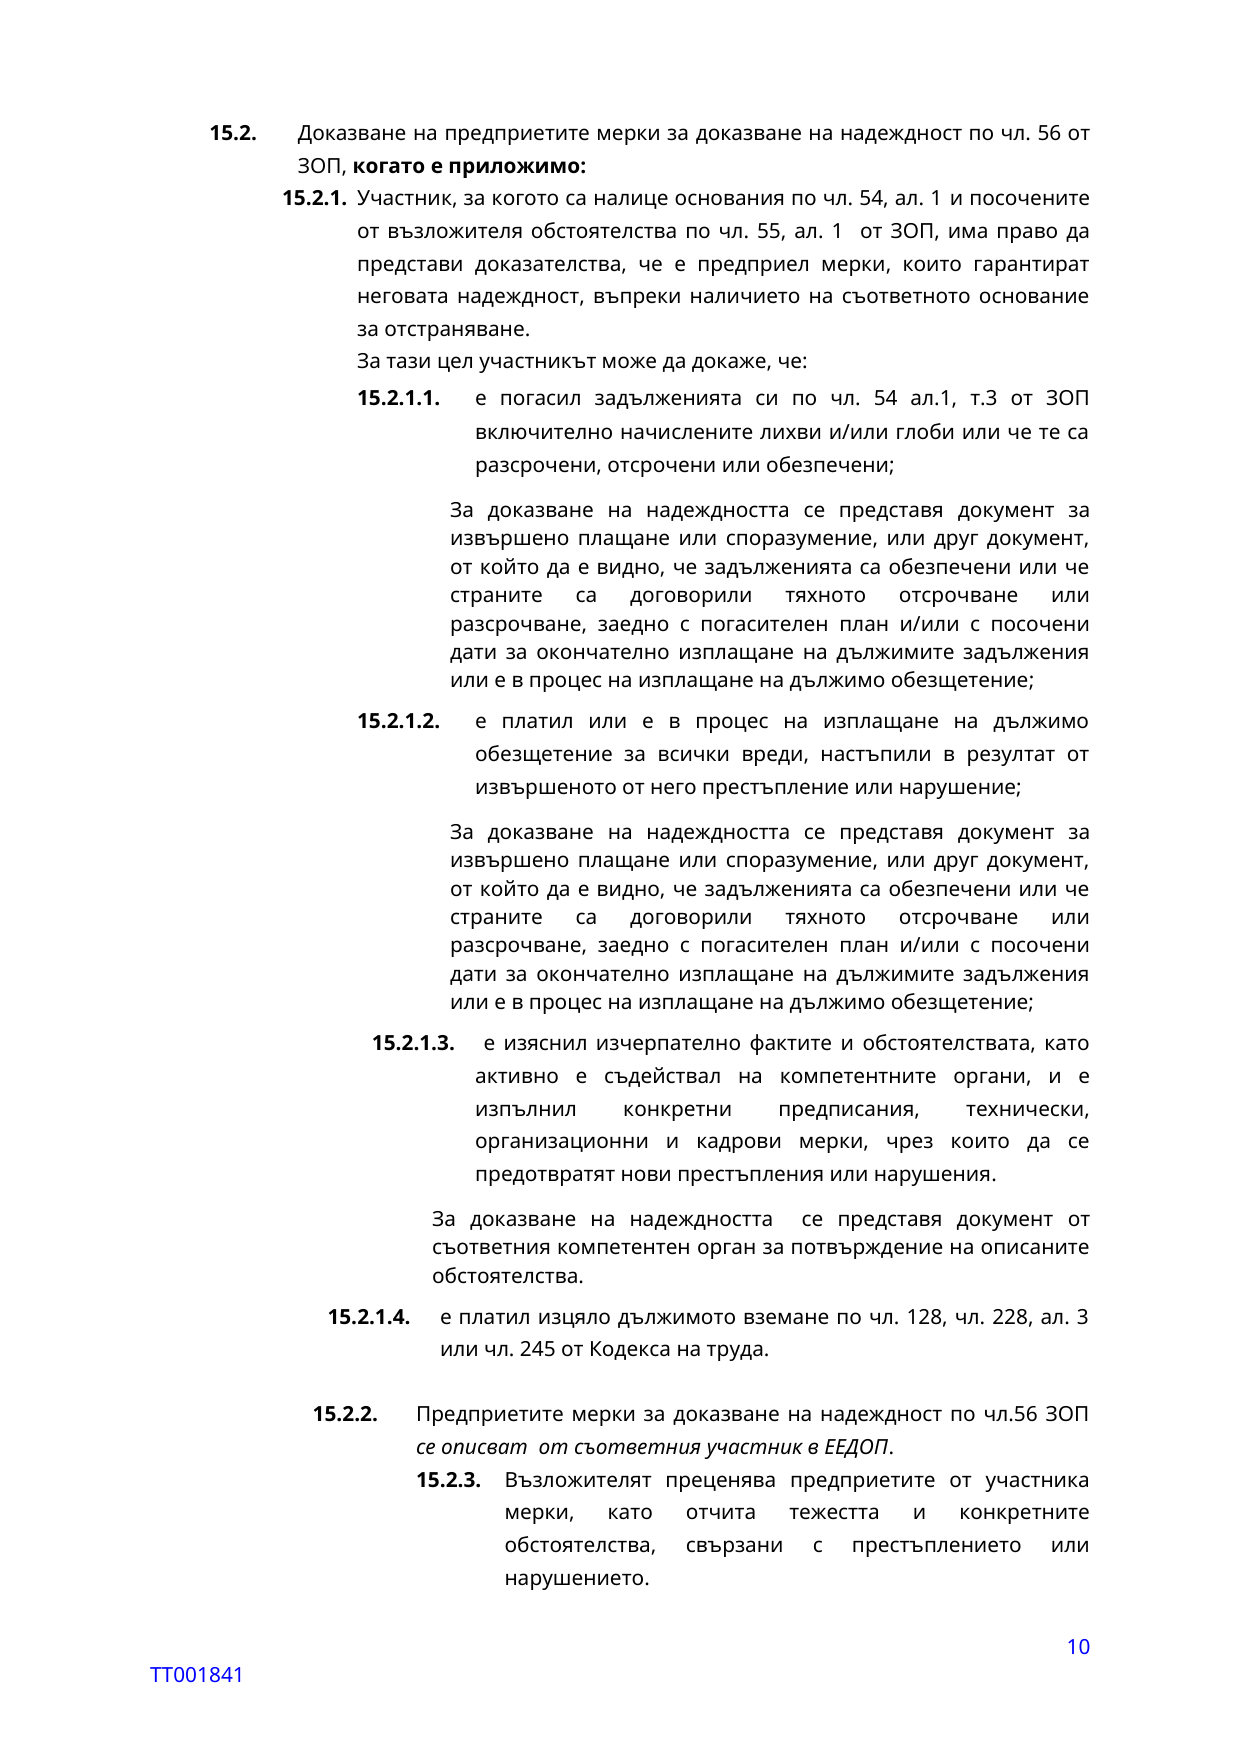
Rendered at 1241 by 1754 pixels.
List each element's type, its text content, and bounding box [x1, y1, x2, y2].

text За доказване на надеждността се представя документ за извършено плащане или споразумение, или друг документ, от който да е видно, че задълженията са обезпечени или че страните са договорили тяхното отсрочване или разсрочване, заедно с погасителен план и/или с посочени дати за окончателно изплащане на дължимите задължения или е в процес на изплащане на дължимо обезщетение; [375, 817, 1090, 1016]
list Участник, за когото са налице основания по чл. 54, ал. 1 и посочените от възложителя обстоятелства по чл. 55, ал. 1 от ЗОП, има право да представи доказателства, че е предприел мерки, които гарантират неговата надеждност, въпреки наличието на съответното основание за отстраняване. [282, 183, 1090, 342]
list е платил или е в процес на изплащане на дължимо обезщетение за всички вреди, настъпили в резултат от извършеното от него престъпление или нарушение; [357, 707, 1090, 800]
text За доказване на надеждността се представя документ от съответния компетентен орган за потвърждение на описаните обстоятелства. [357, 1204, 1090, 1289]
text За доказване на надеждността се представя документ за извършено плащане или споразумение, или друг документ, от който да е видно, че задълженията са обезпечени или че страните са договорили тяхното отсрочване или разсрочване, заедно с погасителен план и/или с посочени дати за окончателно изплащане на дължимите задължения или е в процес на изплащане на дължимо обезщетение; [450, 495, 1090, 694]
list е изяснил изчерпателно фактите и обстоятелствата, като активно е съдействал на компетентните органи, и е изпълнил конкретни предписания, технически, организационни и кадрови мерки, чрез които да се предотвратят нови престъпления или нарушения. [372, 1028, 1090, 1187]
list Доказване на предприетите мерки за доказване на надеждност по чл. 56 от ЗОП, когато е приложимо: [209, 118, 1090, 179]
list е платил изцяло дължимото вземане по чл. 128, чл. 228, ал. 3 или чл. 245 от Кодекса на труда. [327, 1302, 1090, 1363]
list За тази цел участникът може да докаже, че: [357, 346, 1090, 375]
list Възложителят преценява предприетите от участника мерки, като отчита тежестта и конкретните обстоятелства, свързани с престъплението или нарушението. [416, 1465, 1090, 1591]
list е погасил задълженията си по чл. 54 ал.1, т.3 от ЗОП включително начислените лихви и/или глоби или че те са разсрочени, отсрочени или обезпечени; [357, 379, 1090, 478]
list Предприетите мерки за доказване на надеждност по чл.56 ЗОП се описват от съответния участник в ЕЕДОП. [312, 1399, 1090, 1461]
